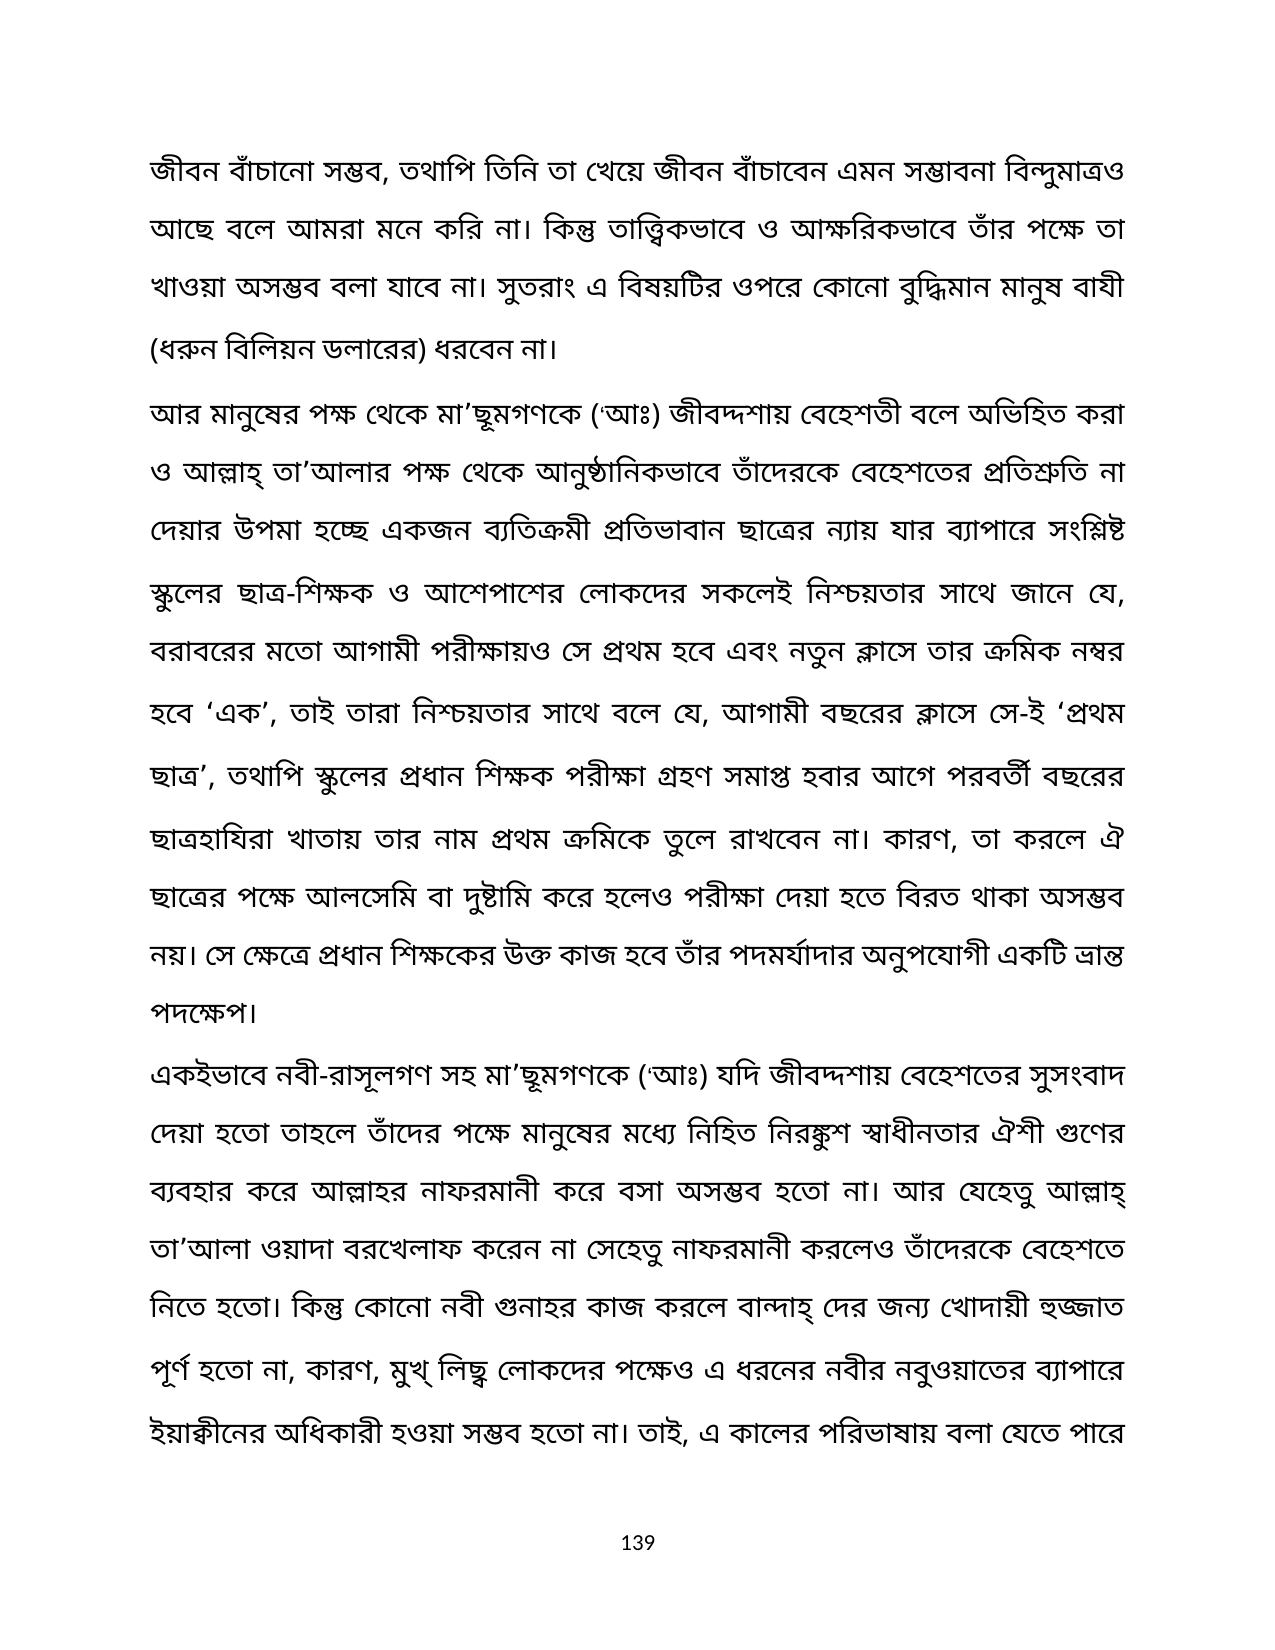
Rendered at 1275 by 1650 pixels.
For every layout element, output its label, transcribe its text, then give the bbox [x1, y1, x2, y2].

text আর মানুষের পক্ষ থেকে মা’ছূমগণকে (‘আঃ) জীবদ্দশায় বেহেশতী বলে অভিহিত করা ও আল্লাহ্ তা’আলার পক্ষ থেকে আনুষ্ঠানিকভাবে তাঁদেরকে বেহেশতের প্রতিশ্রুতি না দেয়ার উপমা হচ্ছে একজন ব্যতিক্রমী প্রতিভাবান ছাত্রের ন্যায় যার ব্যাপারে সংশ্লিষ্ট স্কুলের ছাত্র-শিক্ষক ও আশেপাশের লোকদের সকলেই নিশ্চয়তার সাথে জানে যে, বরাবরের মতো আগামী পরীক্ষায়ও সে প্রথম হবে এবং নতুন ক্লাসে তার ক্রমিক নম্বর হবে ‘এক’, তাই তারা নিশ্চয়তার সাথে বলে যে, আগামী বছরের ক্লাসে সে-ই ‘প্রথম ছাত্র’, তথাপি স্কুলের প্রধান শিক্ষক পরীক্ষা গ্রহণ সমাপ্ত হবার আগে পরবর্তী বছরের ছাত্রহাযিরা খাতায় তার নাম প্রথম ক্রমিকে তুলে রাখবেন না। কারণ, তা করলে ঐ ছাত্রের পক্ষে আলসেমি বা দুষ্টামি করে হলেও পরীক্ষা দেয়া হতে বিরত থাকা অসম্ভব নয়। সে ক্ষেত্রে প্রধান শিক্ষকের উক্ত কাজ হবে তাঁর পদমর্যাদার অনুপযোগী একটি ভ্রান্ত পদক্ষেপ। [150, 393, 1125, 1035]
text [150, 150, 1125, 372]
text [150, 1054, 1125, 1455]
